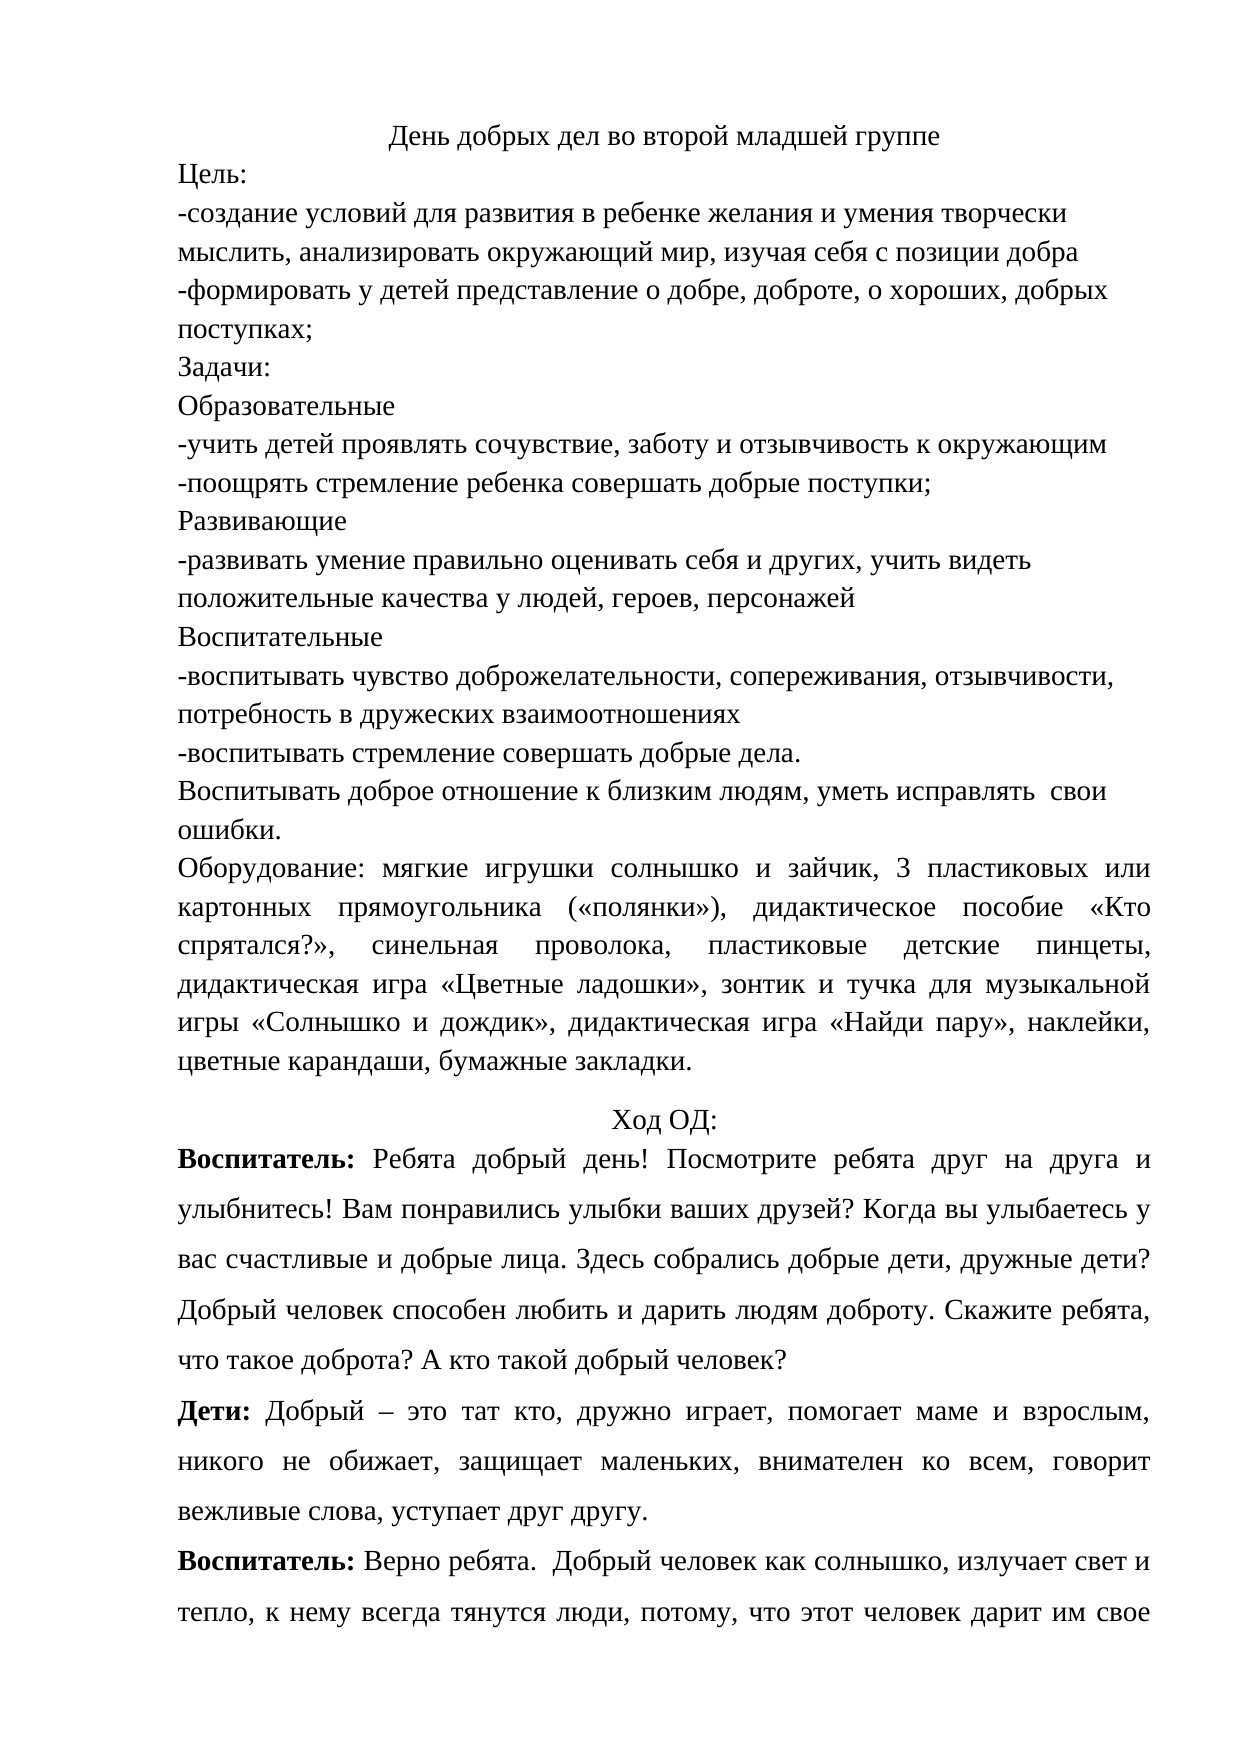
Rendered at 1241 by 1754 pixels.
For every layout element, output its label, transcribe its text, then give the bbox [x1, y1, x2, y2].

text День добрых дел во второй младшей группе [177, 118, 1152, 152]
text -воспитывать стремление совершать добрые дела. [177, 735, 1152, 768]
text Воспитатель: Ребята добрый день! Посмотрите ребята друг на друга и улыбнитесь! Вам понравились улыбки ваших друзей? Когда вы улыбаетесь у вас счастливые и добрые лица. Здесь собрались добрые дети, дружные дети? Добрый человек способен любить и дарить людям доброту. Скажите ребята, что такое доброта? А кто такой добрый человек? [177, 1141, 1152, 1376]
text Задачи: [177, 349, 1152, 383]
text -учить детей проявлять сочувствие, заботу и отзывчивость к окружающим [177, 426, 1152, 460]
text -формировать у детей представление о добре, доброте, о хороших, добрых поступках; [177, 272, 1152, 344]
text Цель: [177, 157, 1152, 190]
text -развивать умение правильно оценивать себя и других, учить видеть положительные качества у людей, героев, персонажей [177, 542, 1152, 614]
text Образовательные [177, 388, 1152, 421]
text Дети: Добрый – это тат кто, дружно играет, помогает маме и взрослым, никого не обижает, защищает маленьких, внимателен ко всем, говорит вежливые слова, уступает друг другу. [177, 1393, 1152, 1527]
text Оборудование: мягкие игрушки солнышко и зайчик, 3 пластиковых или картонных прямоугольника («полянки»), дидактическое пособие «Кто спрятался?», синельная проволока, пластиковые детские пинцеты, дидактическая игра «Цветные ладошки», зонтик и тучка для музыкальной игры «Солнышко и дождик», дидактическая игра «Найди пару», наклейки, цветные карандаши, бумажные закладки. [177, 850, 1152, 1077]
text -поощрять стремление ребенка совершать добрые поступки; [177, 465, 1152, 498]
text Развивающие [177, 503, 1152, 537]
text Воспитательные [177, 619, 1152, 653]
text Ход ОД: [177, 1102, 1152, 1136]
text -воспитывать чувство доброжелательности, сопереживания, отзывчивости, потребность в дружеских взаимоотношениях [177, 658, 1152, 730]
text -создание условий для развития в ребенке желания и умения творчески мыслить, анализировать окружающий мир, изучая себя с позиции добра [177, 195, 1152, 267]
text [177, 1543, 1152, 1627]
text Воспитывать доброе отношение к близким людям, уметь исправлять свои ошибки. [177, 773, 1152, 845]
